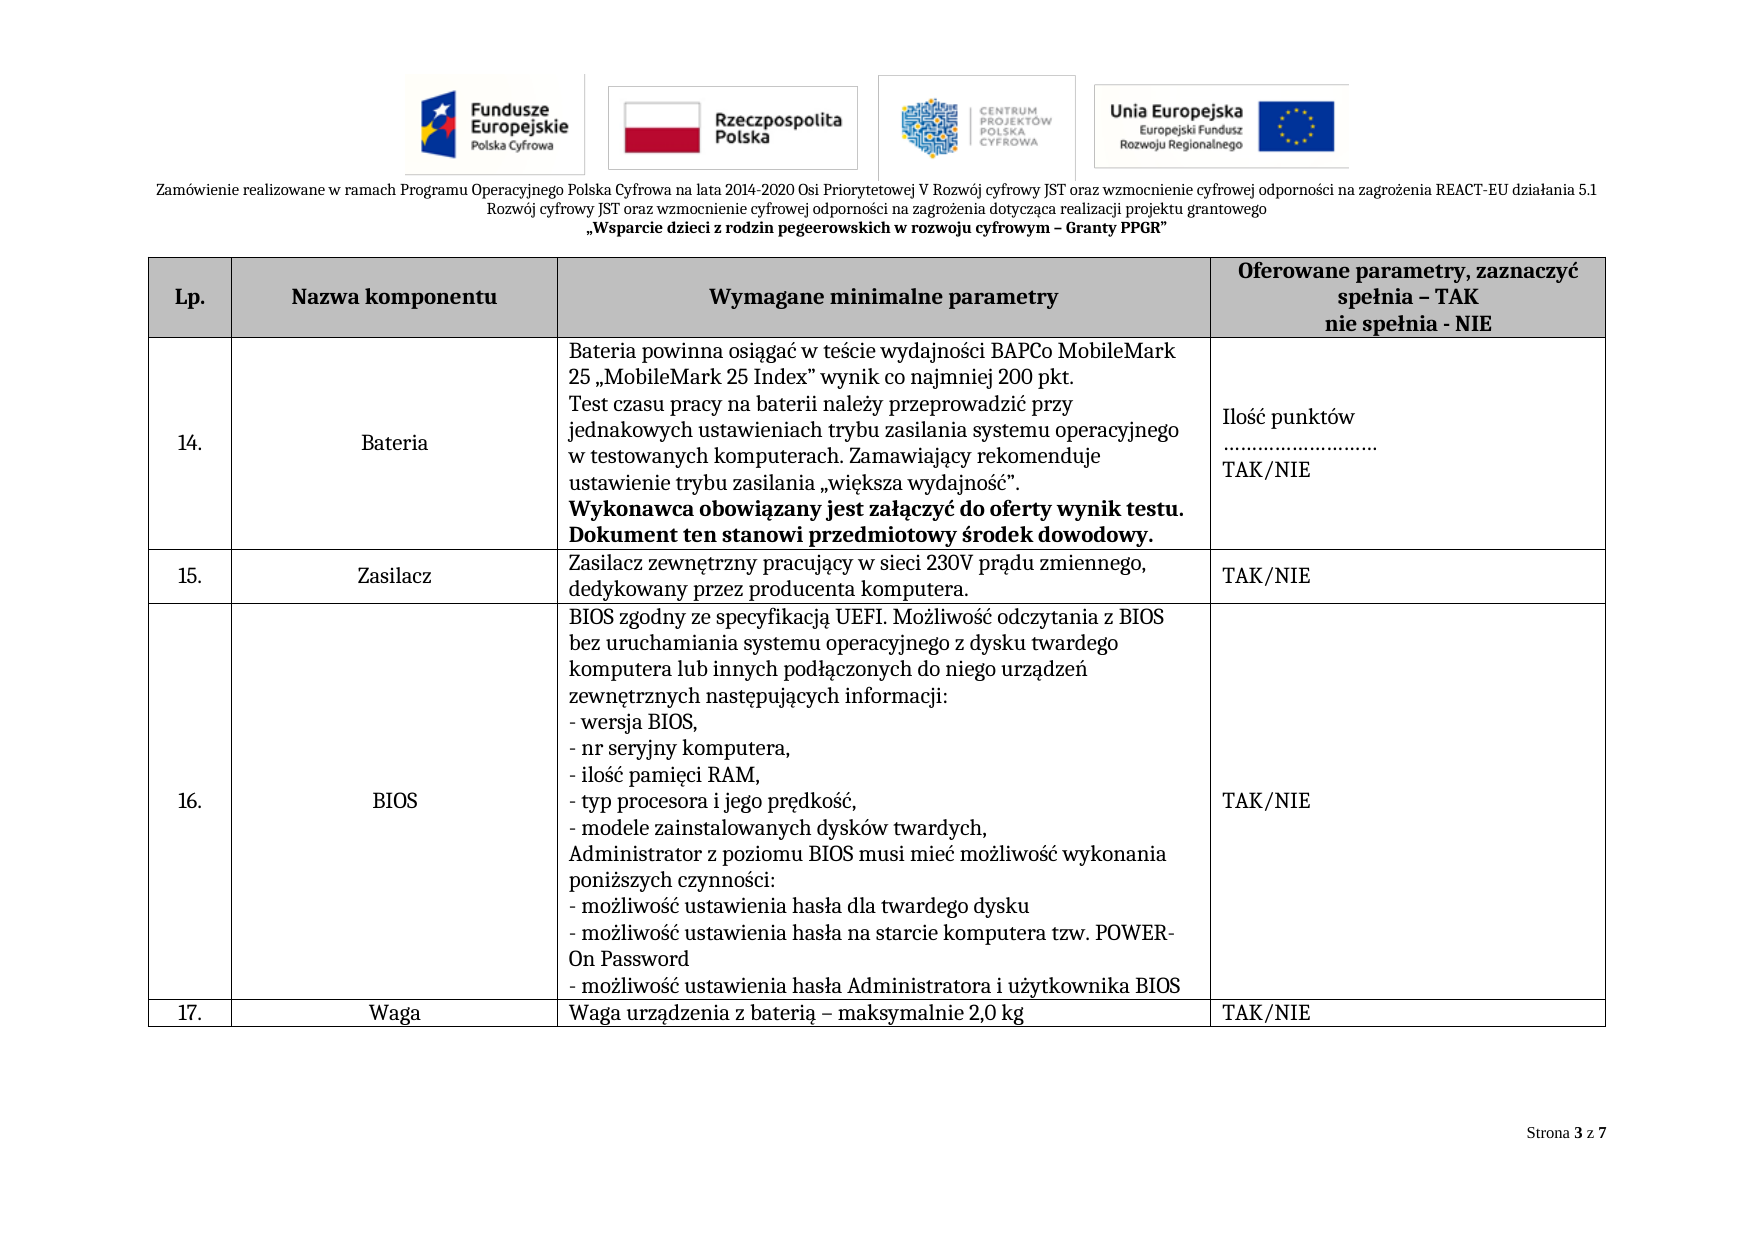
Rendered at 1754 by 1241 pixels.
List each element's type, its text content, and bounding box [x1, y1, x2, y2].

table_header Wymagane minimalne parametry [558, 258, 1210, 337]
table_header Nazwa komponentu [232, 258, 557, 337]
table_cell 16. [149, 604, 231, 999]
table_cell TAK/NIE [1211, 1000, 1605, 1026]
table_cell TAK/NIE [1211, 550, 1605, 602]
table_cell BIOS [232, 604, 557, 999]
table_header Oferowane parametry, zaznaczyć spełnia – TAK nie spełnia - NIE [1211, 258, 1605, 337]
table_cell Bateria powinna osiągać w teście wydajności BAPCo MobileMark 25 „MobileMark 25 Index” wynik co najmniej 200 pkt. Test czasu pracy na baterii należy przeprowadzić przy jednakowych ustawieniach trybu zasilania systemu operacyjnego w testowanych komputerach. Zamawiający rekomenduje ustawienie trybu zasilania „większa wydajność”. Wykonawca obowiązany jest załączyć do oferty wynik testu. Dokument ten stanowi przedmiotowy środek dowodowy. [558, 338, 1210, 549]
table_cell Waga [232, 1000, 557, 1026]
table_cell Ilość punktów ……………………… TAK/NIE [1211, 338, 1605, 549]
table_header Lp. [149, 258, 231, 337]
table_cell Zasilacz [232, 550, 557, 602]
table_cell Waga urządzenia z baterią – maksymalnie 2,0 kg [558, 1000, 1210, 1026]
table_cell 17. [149, 1000, 231, 1026]
table_cell TAK/NIE [1211, 604, 1605, 999]
table_cell Bateria [232, 338, 557, 549]
table_cell BIOS zgodny ze specyfikacją UEFI. Możliwość odczytania z BIOS bez uruchamiania systemu operacyjnego z dysku twardego komputera lub innych podłączonych do niego urządzeń zewnętrznych następujących informacji: - wersja BIOS, - nr seryjny komputera, - ilość pamięci RAM, - typ procesora i jego prędkość, - modele zainstalowanych dysków twardych, Administrator z poziomu BIOS musi mieć możliwość wykonania poniższych czynności: - możliwość ustawienia hasła dla twardego dysku - możliwość ustawienia hasła na starcie komputera tzw. POWER-On Password - możliwość ustawienia hasła Administratora i użytkownika BIOS [558, 604, 1210, 999]
table_cell 15. [149, 550, 231, 602]
table_cell Zasilacz zewnętrzny pracujący w sieci 230V prądu zmiennego, dedykowany przez producenta komputera. [558, 550, 1210, 602]
table_cell 14. [149, 338, 231, 549]
